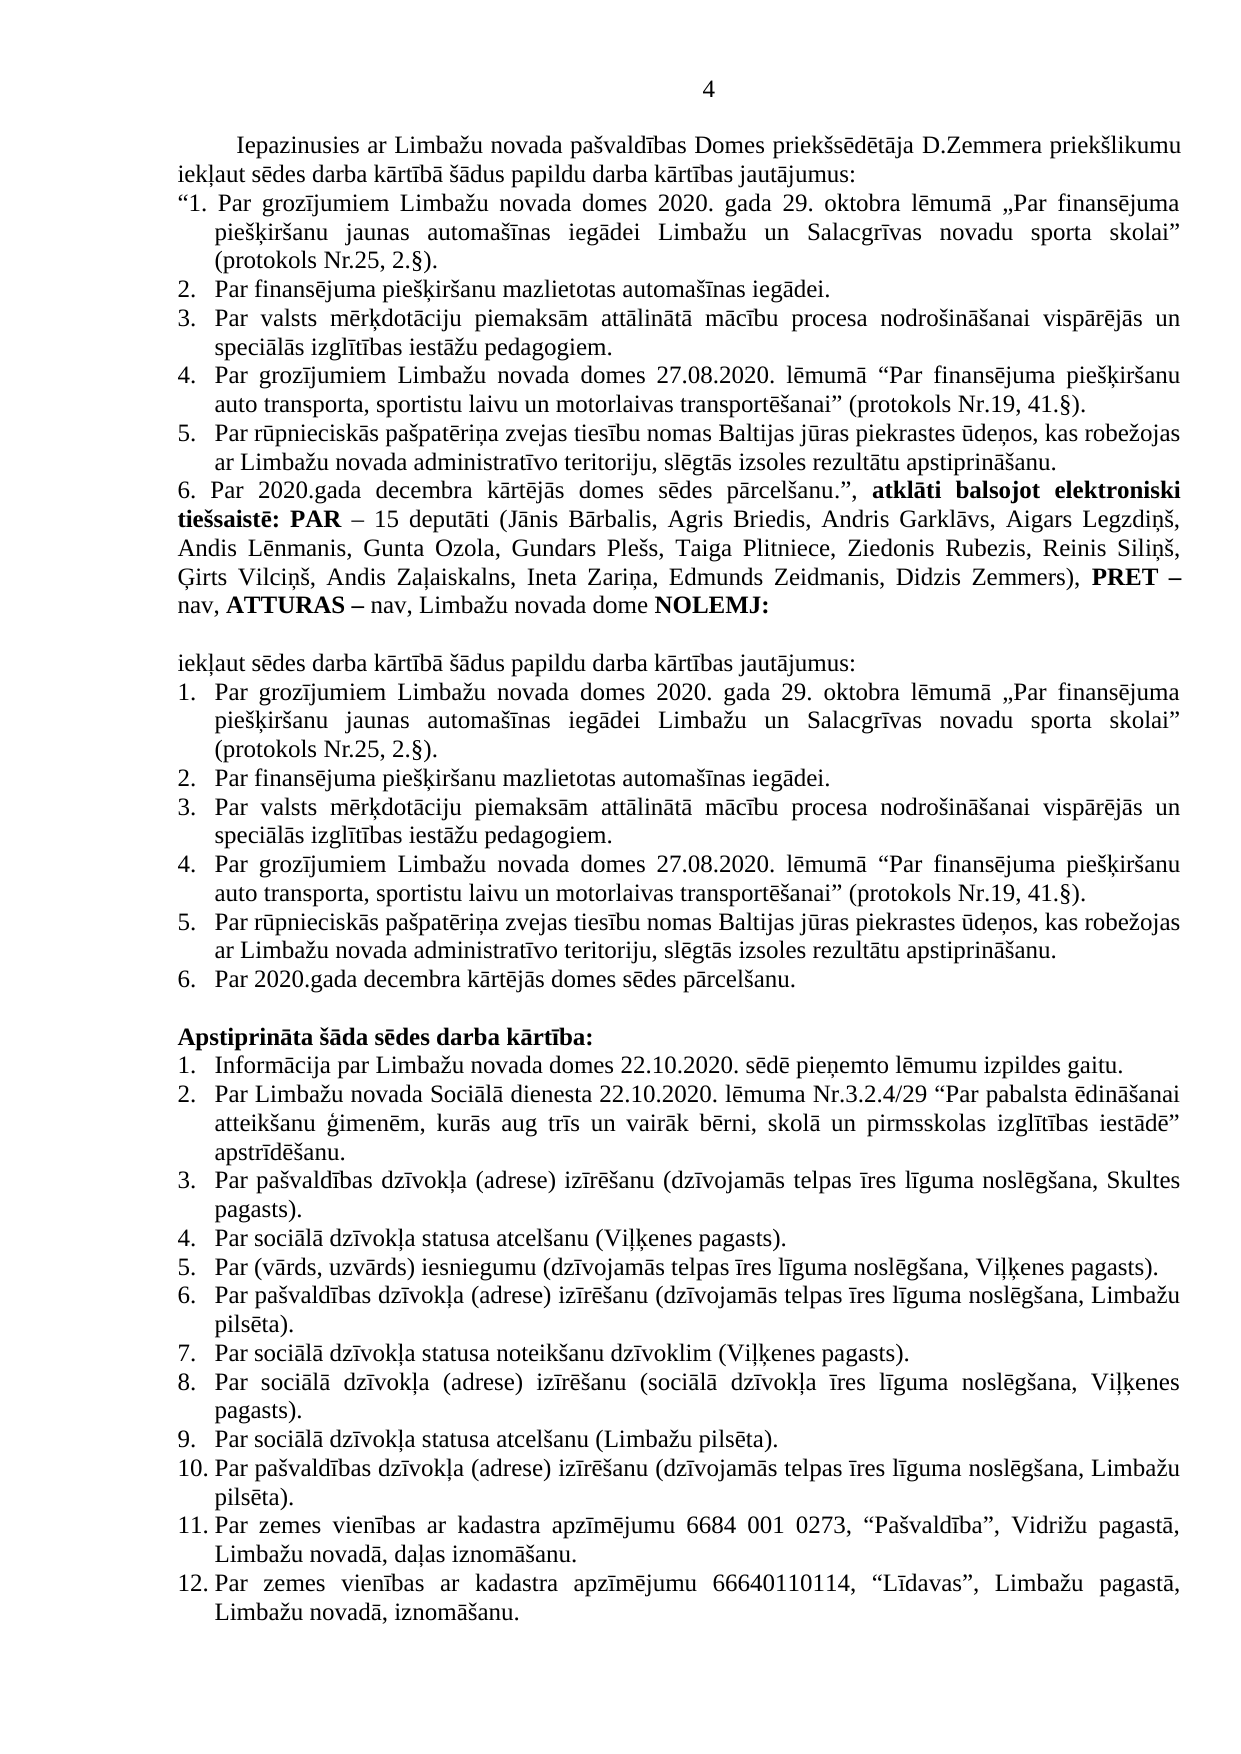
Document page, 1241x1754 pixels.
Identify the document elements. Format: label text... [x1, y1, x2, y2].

list Par sociālā dzīvokļa statusa atcelšanu (Limbažu pilsēta). [177, 1424, 1181, 1453]
list Par zemes vienības ar kadastra apzīmējumu 6684 001 0273, “Pašvaldība”, Vidrižu pagastā, Limbažu novadā, daļas iznomāšanu. [177, 1511, 1181, 1568]
list Par pašvaldības dzīvokļa (adrese) izīrēšanu (dzīvojamās telpas īres līguma noslēgšana, Limbažu pilsēta). [177, 1453, 1181, 1511]
list Par valsts mērķdotāciju piemaksām attālinātā mācību procesa nodrošināšanai vispārējās un speciālās izglītības iestāžu pedagogiem. [177, 303, 1181, 361]
text Apstiprināta šāda sēdes darba kārtība: [177, 1022, 1181, 1051]
list Par pašvaldības dzīvokļa (adrese) izīrēšanu (dzīvojamās telpas īres līguma noslēgšana, Skultes pagasts). [177, 1166, 1181, 1223]
list Par grozījumiem Limbažu novada domes 27.08.2020. lēmumā “Par finansējuma piešķiršanu auto transporta, sportistu laivu un motorlaivas transportēšanai” (protokols Nr.19, 41.§). [177, 361, 1181, 418]
list Par rūpnieciskās pašpatēriņa zvejas tiesību nomas Baltijas jūras piekrastes ūdeņos, kas robežojas ar Limbažu novada administratīvo teritoriju, slēgtās izsoles rezultātu apstiprināšanu. [177, 907, 1181, 964]
text 6. Par 2020.gada decembra kārtējās domes sēdes pārcelšanu.”, atklāti balsojot elektroniski tiešsaistē: PAR – 15 deputāti (Jānis Bārbalis, Agris Briedis, Andris Garklāvs, Aigars Legzdiņš, Andis Lēnmanis, Gunta Ozola, Gundars Plešs, Taiga Plitniece, Ziedonis Rubezis, Reinis Siliņš, Ģirts Vilciņš, Andis Zaļaiskalns, Ineta Zariņa, Edmunds Zeidmanis, Didzis Zemmers), PRET – nav, ATTURAS – nav, Limbažu novada dome NOLEMJ: [177, 476, 1181, 619]
list Par Limbažu novada Sociālā dienesta 22.10.2020. lēmuma Nr.3.2.4/29 “Par pabalsta ēdināšanai atteikšanu ģimenēm, kurās aug trīs un vairāk bērni, skolā un pirmsskolas izglītības iestādē” apstrīdēšanu. [177, 1079, 1181, 1166]
list Par 2020.gada decembra kārtējās domes sēdes pārcelšanu. [177, 964, 1181, 993]
list Par finansējuma piešķiršanu mazlietotas automašīnas iegādei. [177, 274, 1181, 303]
list Par rūpnieciskās pašpatēriņa zvejas tiesību nomas Baltijas jūras piekrastes ūdeņos, kas robežojas ar Limbažu novada administratīvo teritoriju, slēgtās izsoles rezultātu apstiprināšanu. [177, 418, 1181, 476]
list Par sociālā dzīvokļa statusa atcelšanu (Viļķenes pagasts). [177, 1223, 1181, 1252]
list Par finansējuma piešķiršanu mazlietotas automašīnas iegādei. [177, 763, 1181, 792]
list Informācija par Limbažu novada domes 22.10.2020. sēdē pieņemto lēmumu izpildes gaitu. [177, 1051, 1181, 1079]
text Iepazinusies ar Limbažu novada pašvaldības Domes priekšsēdētāja D.Zemmera priekšlikumu iekļaut sēdes darba kārtībā šādus papildu darba kārtības jautājumus: [177, 131, 1181, 188]
list Par grozījumiem Limbažu novada domes 27.08.2020. lēmumā “Par finansējuma piešķiršanu auto transporta, sportistu laivu un motorlaivas transportēšanai” (protokols Nr.19, 41.§). [177, 849, 1181, 907]
list Par grozījumiem Limbažu novada domes 2020. gada 29. oktobra lēmumā „Par finansējuma piešķiršanu jaunas automašīnas iegādei Limbažu un Salacgrīvas novadu sporta skolai” (protokols Nr.25, 2.§). [177, 677, 1181, 763]
list Par pašvaldības dzīvokļa (adrese) izīrēšanu (dzīvojamās telpas īres līguma noslēgšana, Limbažu pilsēta). [177, 1281, 1181, 1338]
text “1. Par grozījumiem Limbažu novada domes 2020. gada 29. oktobra lēmumā „Par finansējuma piešķiršanu jaunas automašīnas iegādei Limbažu un Salacgrīvas novadu sporta skolai” (protokols Nr.25, 2.§). [177, 188, 1181, 274]
list Par sociālā dzīvokļa statusa noteikšanu dzīvoklim (Viļķenes pagasts). [177, 1338, 1181, 1367]
text iekļaut sēdes darba kārtībā šādus papildu darba kārtības jautājumus: [177, 648, 1181, 677]
list Par (vārds, uzvārds) iesniegumu (dzīvojamās telpas īres līguma noslēgšana, Viļķenes pagasts). [177, 1252, 1181, 1281]
list Par valsts mērķdotāciju piemaksām attālinātā mācību procesa nodrošināšanai vispārējās un speciālās izglītības iestāžu pedagogiem. [177, 792, 1181, 849]
list Par zemes vienības ar kadastra apzīmējumu 66640110114, “Līdavas”, Limbažu pagastā, Limbažu novadā, iznomāšanu. [177, 1568, 1181, 1626]
list Par sociālā dzīvokļa (adrese) izīrēšanu (sociālā dzīvokļa īres līguma noslēgšana, Viļķenes pagasts). [177, 1367, 1181, 1424]
